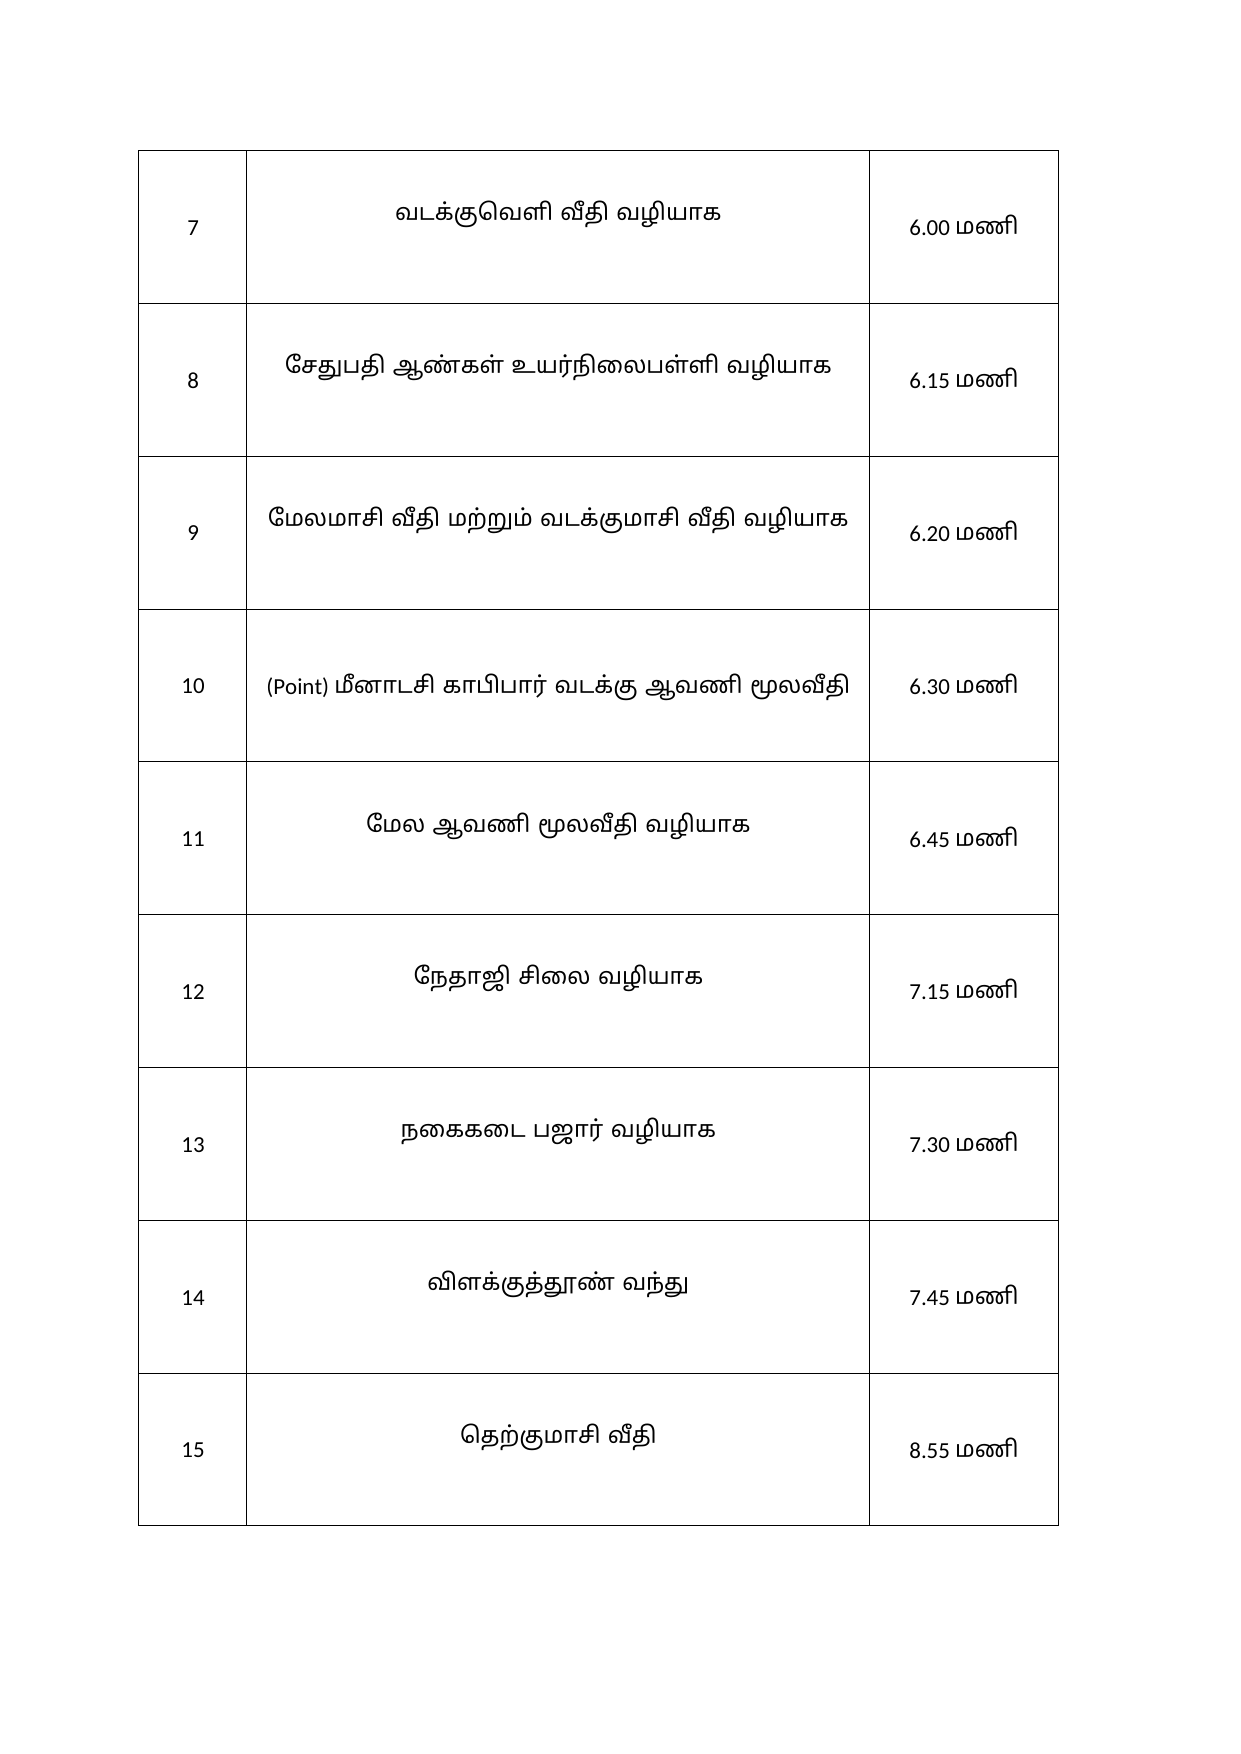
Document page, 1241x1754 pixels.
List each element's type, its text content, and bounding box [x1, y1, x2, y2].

table_cell 7.45 மணி [870, 1221, 1058, 1372]
table_cell 6.15 மணி [870, 304, 1058, 456]
table_cell மேல ஆவணி மூலவீதி வழியாக [247, 762, 869, 914]
table_cell 7.15 மணி [870, 915, 1058, 1067]
table_cell 10 [139, 610, 246, 761]
table_cell சேதுபதி ஆண்கள் உயர்நிலைபள்ளி வழியாக [247, 304, 869, 456]
table_cell 6.00 மணி [870, 151, 1058, 303]
table_cell விளக்குத்தூண் வந்து [247, 1221, 869, 1372]
table_cell 9 [139, 457, 246, 608]
table_cell 15 [139, 1374, 246, 1525]
table_cell 6.45 மணி [870, 762, 1058, 914]
table_cell (Point) மீனாடசி காபிபார் வடக்கு ஆவணி மூலவீதி [247, 610, 869, 761]
table_cell வடக்குவெளி வீதி வழியாக [247, 151, 869, 303]
table_cell 6.30 மணி [870, 610, 1058, 761]
table_cell நேதாஜி சிலை வழியாக [247, 915, 869, 1067]
table_cell 11 [139, 762, 246, 914]
table_cell 8.55 மணி [870, 1374, 1058, 1525]
table_cell 13 [139, 1068, 246, 1220]
table_cell 7.30 மணி [870, 1068, 1058, 1220]
table_cell 14 [139, 1221, 246, 1372]
table_cell தெற்குமாசி வீதி [247, 1374, 869, 1525]
table_cell நகைகடை பஜார் வழியாக [247, 1068, 869, 1220]
table_cell 7 [139, 151, 246, 303]
table_cell 6.20 மணி [870, 457, 1058, 608]
table_cell மேலமாசி வீதி மற்றும் வடக்குமாசி வீதி வழியாக [247, 457, 869, 608]
table_cell 12 [139, 915, 246, 1067]
table_cell 8 [139, 304, 246, 456]
